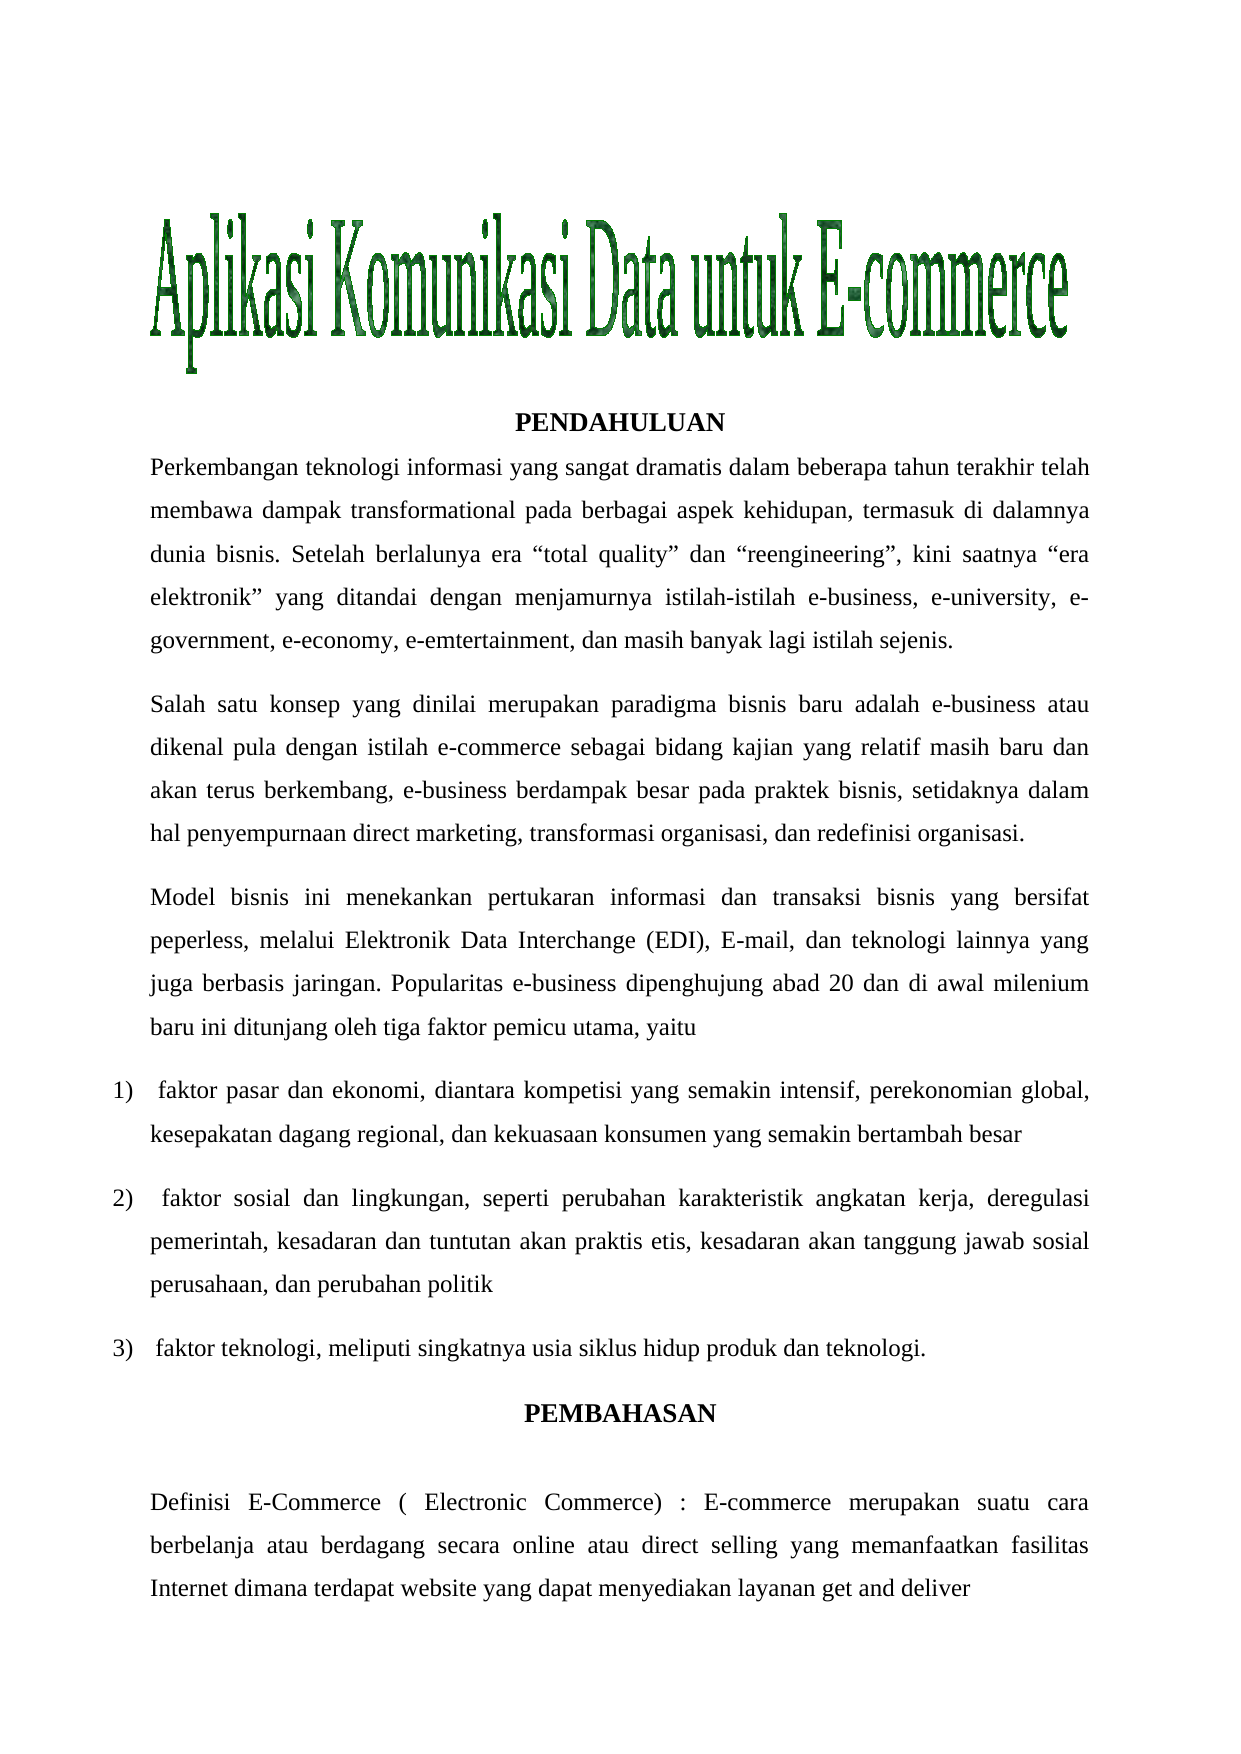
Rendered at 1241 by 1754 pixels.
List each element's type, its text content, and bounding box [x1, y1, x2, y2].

picture [542, 254, 556, 337]
picture [430, 256, 452, 337]
picture [560, 256, 571, 335]
picture [264, 254, 283, 337]
picture [480, 256, 491, 335]
picture [988, 254, 1007, 337]
picture [307, 220, 313, 237]
text 3) faktor teknologi, meliputi singkatnya usia siklus hidup produk dan teknologi. [112, 1333, 1090, 1362]
picture [331, 221, 365, 335]
picture [187, 254, 209, 373]
picture [482, 220, 487, 237]
picture [741, 237, 753, 337]
text Salah satu konsep yang dinilai merupakan paradigma bisnis baru adalah e-business atau dikenal pula dengan istilah e-commerce sebagai bidang kajian yang relatif masih baru dan akan terus berkembang, e-business berdampak besar pada praktek bisnis, setidaknya dalam hal penyempurnaan direct marketing, transformasi organisasi, dan redefinisi organisasi. [150, 689, 1090, 847]
picture [755, 256, 777, 337]
picture [305, 256, 316, 335]
picture [864, 254, 883, 337]
picture [150, 220, 185, 335]
picture [1027, 254, 1045, 337]
picture [225, 256, 236, 335]
picture [911, 253, 947, 335]
picture [622, 254, 641, 337]
picture [227, 220, 232, 238]
picture [657, 254, 677, 337]
picture [817, 221, 843, 335]
picture [211, 214, 222, 335]
picture [643, 239, 655, 337]
picture [392, 253, 428, 335]
picture [518, 254, 538, 337]
picture [692, 256, 714, 337]
picture [717, 253, 739, 335]
picture [563, 221, 567, 237]
text 1) faktor pasar dan ekonomi, diantara kompetisi yang semakin intensif, perekonomian global, kesepakatan dagang regional, dan kekuasaan konsumen yang semakin bertambah besar [112, 1076, 1090, 1147]
picture [1010, 254, 1024, 335]
text 2) faktor sosial dan lingkungan, seperti perubahan karakteristik angkatan kerja, deregulasi pemerintah, kesadaran dan tuntutan akan praktis etis, kesadaran akan tanggung jawab sosial perusahaan, dan perubahan politik [112, 1183, 1090, 1298]
picture [1048, 254, 1068, 337]
picture [239, 214, 262, 335]
picture [287, 254, 301, 337]
picture [367, 254, 389, 337]
text PENDAHULUAN [150, 406, 1090, 437]
picture [949, 252, 986, 335]
text Perkembangan teknologi informasi yang sangat dramatis dalam beberapa tahun terakhir telah membawa dampak transformational pada berbagai aspek kehidupan, termasuk di dalamnya dunia bisnis. Setelah berlalunya era “total quality” dan “reengineering”, kini saatnya “era elektronik” yang ditandai dengan menjamurnya istilah-istilah e-business, e-university, e-government, e-economy, e-emtertainment, dan masih banyak lagi istilah sejenis. [150, 452, 1090, 654]
picture [849, 288, 860, 300]
picture [780, 214, 803, 335]
text PEMBAHASAN [150, 1397, 1090, 1428]
text Model bisnis ini menekankan pertukaran informasi dan transaksi bisnis yang bersifat peperless, melalui Elektronik Data Interchange (EDI), E-mail, dan teknologi lainnya yang juga berbasis jaringan. Popularitas e-business dipenghujung abad 20 dan di awal milenium baru ini ditunjang oleh tiga faktor pemicu utama, yaitu [150, 882, 1090, 1040]
text Definisi E-Commerce ( Electronic Commerce) : E-commerce merupakan suatu cara berbelanja atau berdagang secara online atau direct selling yang memanfaatkan fasilitas Internet dimana terdapat website yang dapat menyediakan layanan get and deliver [150, 1443, 1090, 1602]
picture [886, 254, 908, 337]
picture [455, 252, 477, 335]
picture [494, 214, 517, 335]
picture [586, 221, 619, 335]
